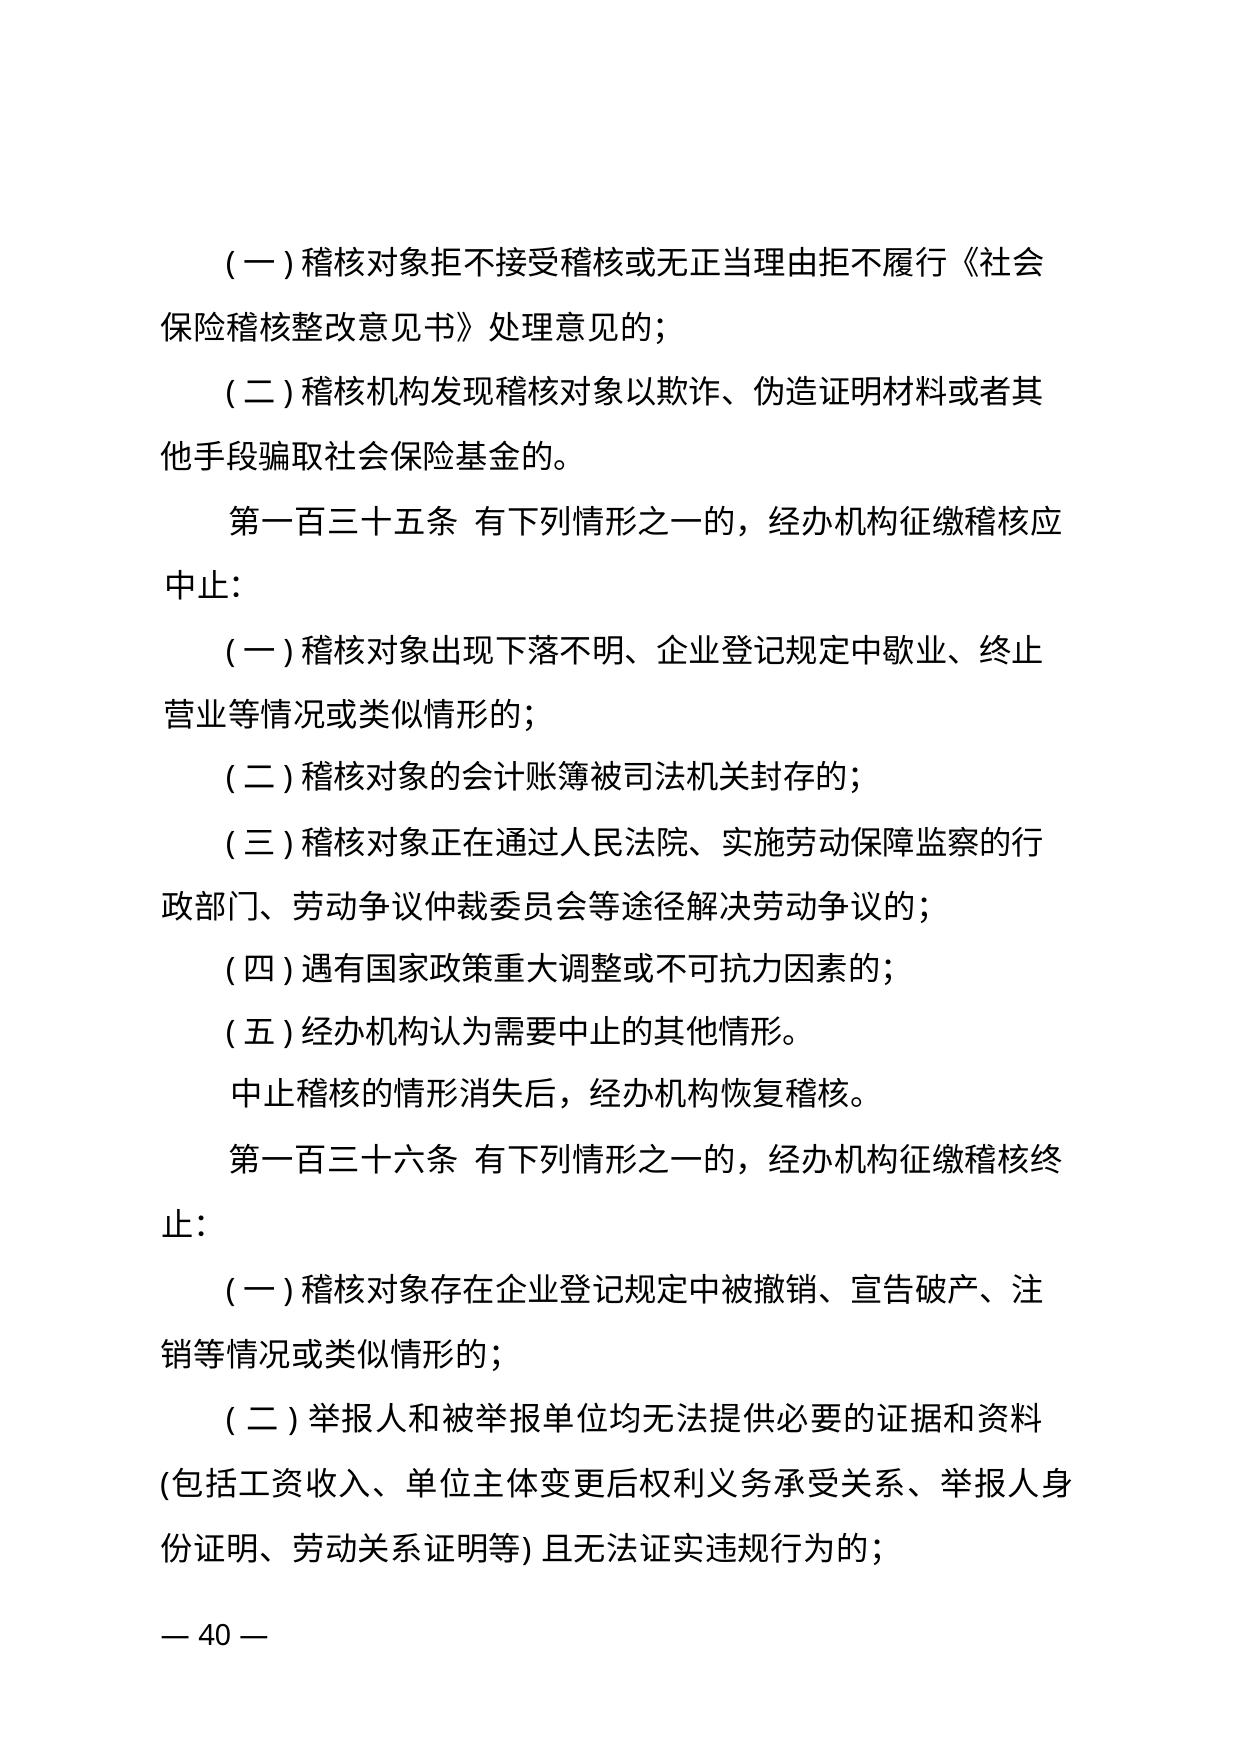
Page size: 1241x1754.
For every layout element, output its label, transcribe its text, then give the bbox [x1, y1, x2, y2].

text ( 一 ) 稽核对象拒不接受稽核或无正当理由拒不履行《社会 保险稽核整改意见书》处理意见的； [160, 237, 1081, 348]
text 第一百三十六条 有下列情形之一的，经办机构征缴稽核终 止： [161, 1133, 1081, 1245]
text ( 二 ) 稽核机构发现稽核对象以欺诈、伪造证明材料或者其 他手段骗取社会保险基金的。 [160, 366, 1081, 478]
text ( 四 ) 遇有国家政策重大调整或不可抗力因素的； [226, 946, 1081, 989]
text 第一百三十五条 有下列情形之一的，经办机构征缴稽核应 中止： [164, 496, 1081, 607]
text 中止稽核的情形消失后，经办机构恢复稽核。 [230, 1071, 1081, 1114]
text ( 五 ) 经办机构认为需要中止的其他情形。 [226, 1009, 1081, 1052]
text ( 一 ) 稽核对象存在企业登记规定中被撤销、宣告破产、注 销等情况或类似情形的； [160, 1264, 1081, 1375]
text ( 二 ) 举报人和被举报单位均无法提供必要的证据和资料 (包括工资收入、单位主体变更后权利义务承受关系、举报人身 份证明、劳动关系证明等) 且无法证实违规行为的； [160, 1393, 1081, 1569]
text ( 二 ) 稽核对象的会计账簿被司法机关封存的； [226, 754, 1081, 797]
text ( 三 ) 稽核对象正在通过人民法院、实施劳动保障监察的行 政部门、劳动争议仲裁委员会等途径解决劳动争议的； [161, 817, 1081, 928]
text ( 一 ) 稽核对象出现下落不明、企业登记规定中歇业、终止 营业等情况或类似情形的； [163, 625, 1081, 736]
